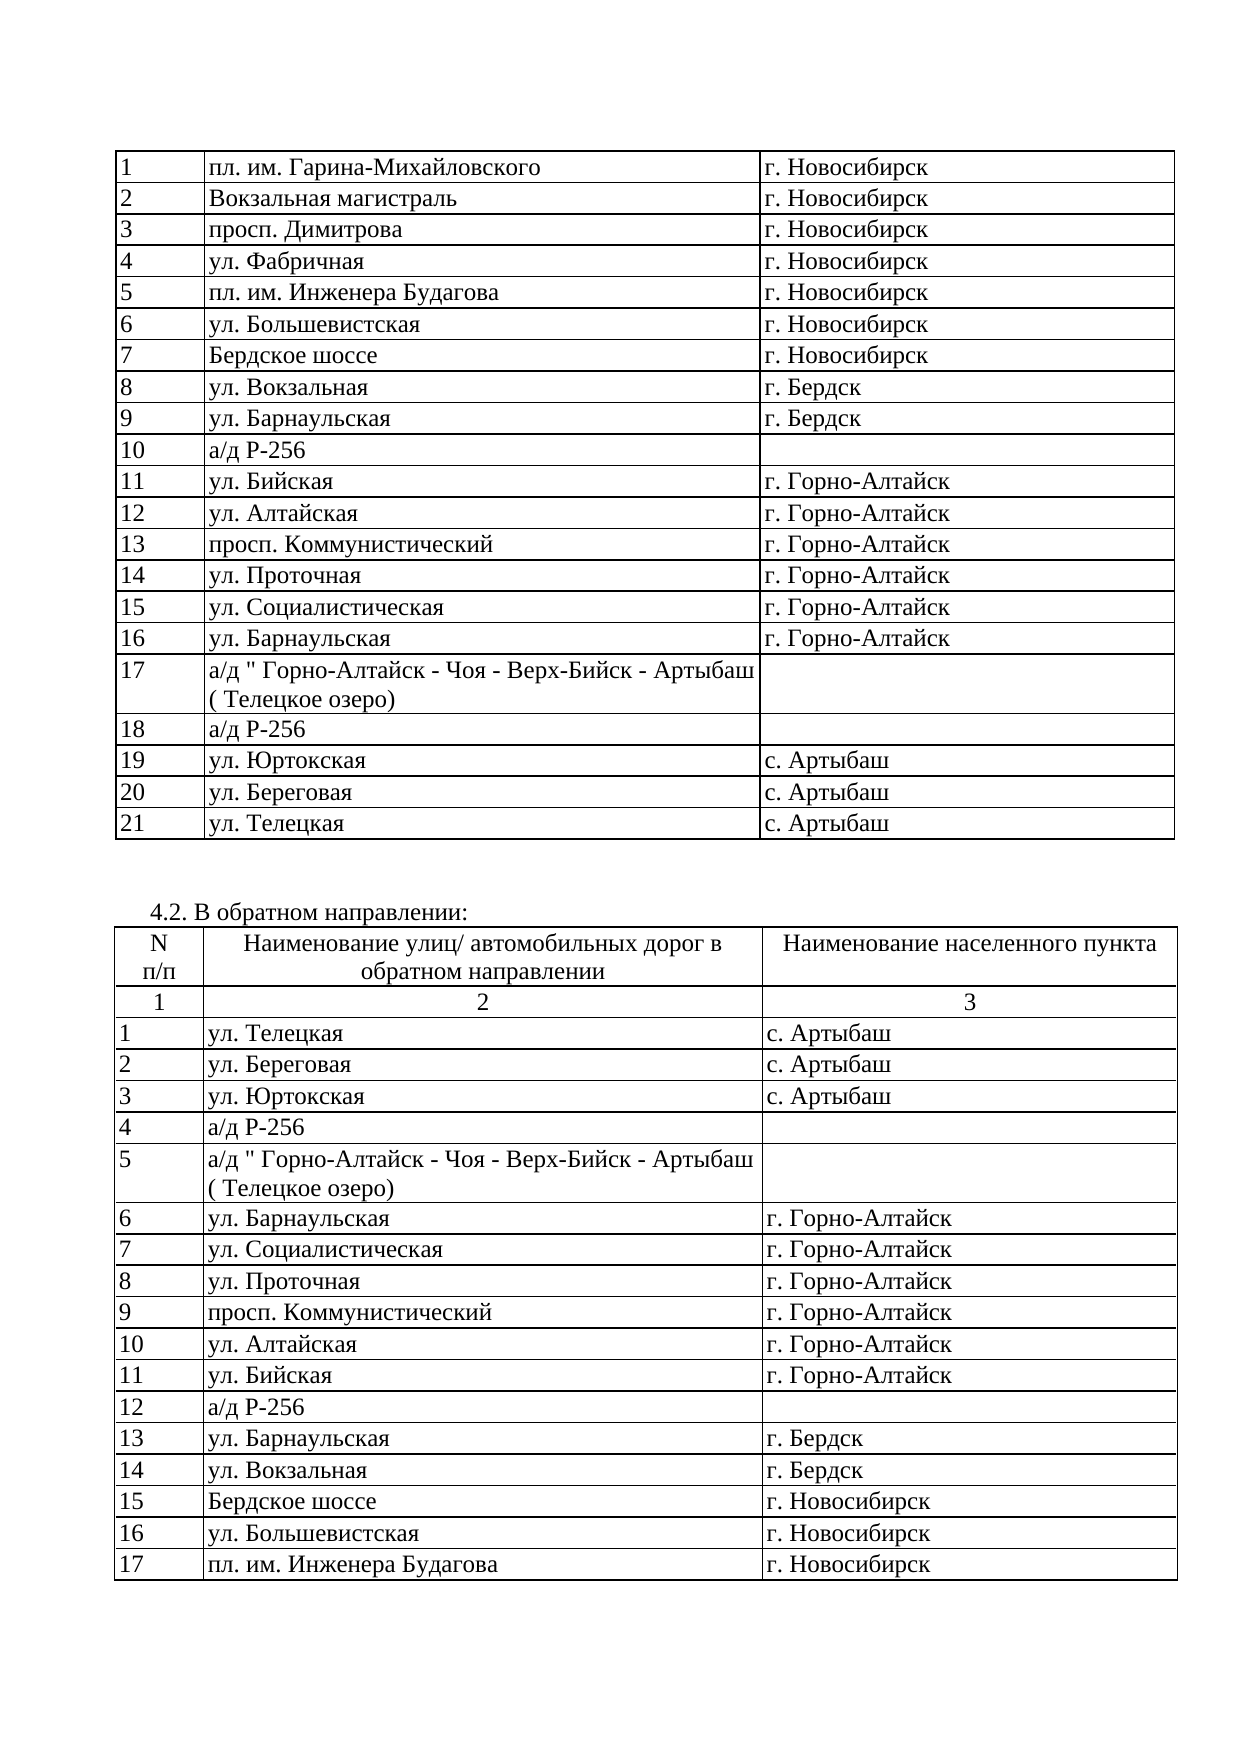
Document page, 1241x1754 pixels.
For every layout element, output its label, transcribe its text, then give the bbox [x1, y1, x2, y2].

table_cell а/д " Горно-Алтайск - Чоя - Верх-Бийск - Артыбаш ( Телецкое озеро) [204, 1144, 762, 1201]
table_cell г. Горно-Алтайск [763, 1359, 1177, 1390]
table_cell 14 [115, 1454, 203, 1484]
table_cell а/д " Горно-Алтайск - Чоя - Верх-Бийск - Артыбаш ( Телецкое озеро) [205, 655, 759, 712]
table_cell г. Горно-Алтайск [761, 561, 1174, 590]
table_header Наименование населенного пункта [763, 928, 1177, 985]
table_cell ул. Большевистская [205, 309, 759, 339]
table_cell 8 [115, 1265, 203, 1296]
text 4.2. В обратном направлении: [150, 897, 1090, 926]
table_cell ул. Бийская [205, 466, 759, 496]
table_cell ул. Телецкая [205, 808, 759, 838]
table_cell с. Артыбаш [763, 1080, 1177, 1111]
table_cell 15 [117, 592, 204, 622]
table_cell 17 [117, 655, 204, 712]
table_cell г. Новосибирск [763, 1548, 1177, 1579]
table_cell 20 [117, 777, 204, 807]
table_cell 4 [115, 1112, 203, 1142]
table_cell пл. им. Инженера Будагова [204, 1549, 762, 1579]
table_cell 17 [115, 1549, 203, 1579]
table_cell г. Новосибирск [761, 215, 1174, 244]
table_cell 2 [117, 183, 204, 213]
table_cell 13 [117, 529, 204, 559]
table_cell 11 [117, 466, 204, 496]
table_header N п/п [115, 928, 203, 985]
table_cell г. Горно-Алтайск [761, 498, 1174, 527]
table_cell 18 [117, 714, 204, 744]
table_cell 2 [115, 1049, 203, 1079]
table_cell пл. им. Гарина-Михайловского [205, 152, 759, 181]
table_cell 7 [115, 1234, 203, 1264]
table_cell ул. Телецкая [204, 1018, 762, 1048]
table_cell а/д Р-256 [204, 1113, 762, 1142]
table_cell 9 [117, 403, 204, 433]
table_cell Вокзальная магистраль [205, 183, 759, 213]
table_cell [761, 655, 1174, 712]
table_cell 3 [117, 215, 204, 244]
table_cell г. Новосибирск [761, 152, 1174, 181]
table_cell 1 [115, 1018, 203, 1048]
table_cell 7 [117, 340, 204, 370]
table_cell просп. Димитрова [205, 215, 759, 244]
table_cell ул. Большевистская [204, 1518, 762, 1547]
table_cell г. Бердск [761, 372, 1174, 402]
table_cell г. Новосибирск [763, 1516, 1177, 1547]
table_cell г. Горно-Алтайск [761, 592, 1174, 622]
table_cell г. Горно-Алтайск [763, 1264, 1177, 1296]
table_cell ул. Бийская [204, 1360, 762, 1390]
table_cell ул. Барнаульская [204, 1203, 762, 1233]
table_cell 16 [115, 1517, 203, 1547]
table_cell ул. Фабричная [205, 246, 759, 276]
table_cell 11 [115, 1360, 203, 1390]
table_cell ул. Вокзальная [205, 372, 759, 402]
table_cell г. Новосибирск [761, 246, 1174, 276]
table_cell а/д Р-256 [205, 435, 759, 464]
table_cell ул. Береговая [204, 1050, 762, 1079]
table_cell [763, 1143, 1177, 1201]
table_cell просп. Коммунистический [204, 1297, 762, 1327]
table_cell с. Артыбаш [763, 1048, 1177, 1079]
table_cell ул. Алтайская [204, 1329, 762, 1359]
table_cell 10 [115, 1328, 203, 1359]
table_cell г. Бердск [763, 1422, 1177, 1453]
table_cell 12 [117, 498, 204, 527]
table_cell ул. Социалистическая [205, 592, 759, 622]
table_cell с. Артыбаш [763, 1017, 1177, 1048]
table_cell г. Горно-Алтайск [763, 1201, 1177, 1233]
table_cell 8 [117, 372, 204, 402]
table_cell [763, 1390, 1177, 1422]
table_cell 1 [115, 986, 203, 1017]
table_header Наименование улиц/ автомобильных дорог в обратном направлении [204, 928, 762, 985]
table_cell ул. Юртокская [205, 746, 759, 775]
table_cell ул. Социалистическая [204, 1235, 762, 1264]
table_cell 5 [115, 1144, 203, 1201]
table_cell ул. Алтайская [205, 498, 759, 527]
table_cell г. Новосибирск [763, 1485, 1177, 1516]
table_cell просп. Коммунистический [205, 529, 759, 559]
table_cell ул. Береговая [205, 777, 759, 807]
table_cell г. Новосибирск [761, 183, 1174, 213]
table_cell с. Артыбаш [761, 808, 1174, 838]
table_cell 3 [115, 1081, 203, 1111]
table_cell с. Артыбаш [761, 746, 1174, 775]
table_cell [761, 714, 1174, 744]
table_cell г. Горно-Алтайск [763, 1233, 1177, 1264]
table_cell г. Горно-Алтайск [763, 1327, 1177, 1359]
table_cell 16 [117, 623, 204, 653]
table_cell 19 [117, 746, 204, 775]
table_cell ул. Барнаульская [205, 403, 759, 433]
table_cell 1 [117, 152, 204, 181]
table_cell [763, 1111, 1177, 1142]
table_cell ул. Вокзальная [204, 1455, 762, 1484]
table_cell ул. Барнаульская [204, 1423, 762, 1453]
table_cell г. Горно-Алтайск [761, 466, 1174, 496]
table_cell ул. Проточная [205, 561, 759, 590]
table_cell ул. Проточная [204, 1266, 762, 1296]
table_cell 5 [117, 277, 204, 307]
table_cell а/д Р-256 [205, 714, 759, 744]
table_cell 21 [117, 808, 204, 838]
table_cell г. Новосибирск [761, 309, 1174, 339]
table_cell г. Новосибирск [761, 340, 1174, 370]
table_cell с. Артыбаш [761, 777, 1174, 807]
table_cell г. Новосибирск [761, 277, 1174, 307]
table_cell 2 [204, 987, 762, 1017]
table_cell ул. Юртокская [204, 1081, 762, 1111]
table_cell 3 [763, 985, 1177, 1017]
table_cell Бердское шоссе [204, 1486, 762, 1516]
table_cell г. Бердск [761, 403, 1174, 433]
table_cell г. Бердск [763, 1453, 1177, 1484]
table_cell ул. Барнаульская [205, 623, 759, 653]
table_cell Бердское шоссе [205, 340, 759, 370]
table_cell 15 [115, 1486, 203, 1516]
table_cell [761, 435, 1174, 464]
table_cell 6 [117, 309, 204, 339]
table_cell 4 [117, 246, 204, 276]
table_cell 10 [117, 435, 204, 464]
table_cell г. Горно-Алтайск [761, 529, 1174, 559]
table_cell г. Горно-Алтайск [761, 623, 1174, 653]
table_cell пл. им. Инженера Будагова [205, 277, 759, 307]
table_cell 13 [115, 1423, 203, 1453]
table_cell 6 [115, 1203, 203, 1233]
table_cell 14 [117, 561, 204, 590]
table_cell г. Горно-Алтайск [763, 1296, 1177, 1327]
table_cell а/д Р-256 [204, 1392, 762, 1422]
table_cell 12 [115, 1391, 203, 1422]
table_cell 9 [115, 1297, 203, 1327]
